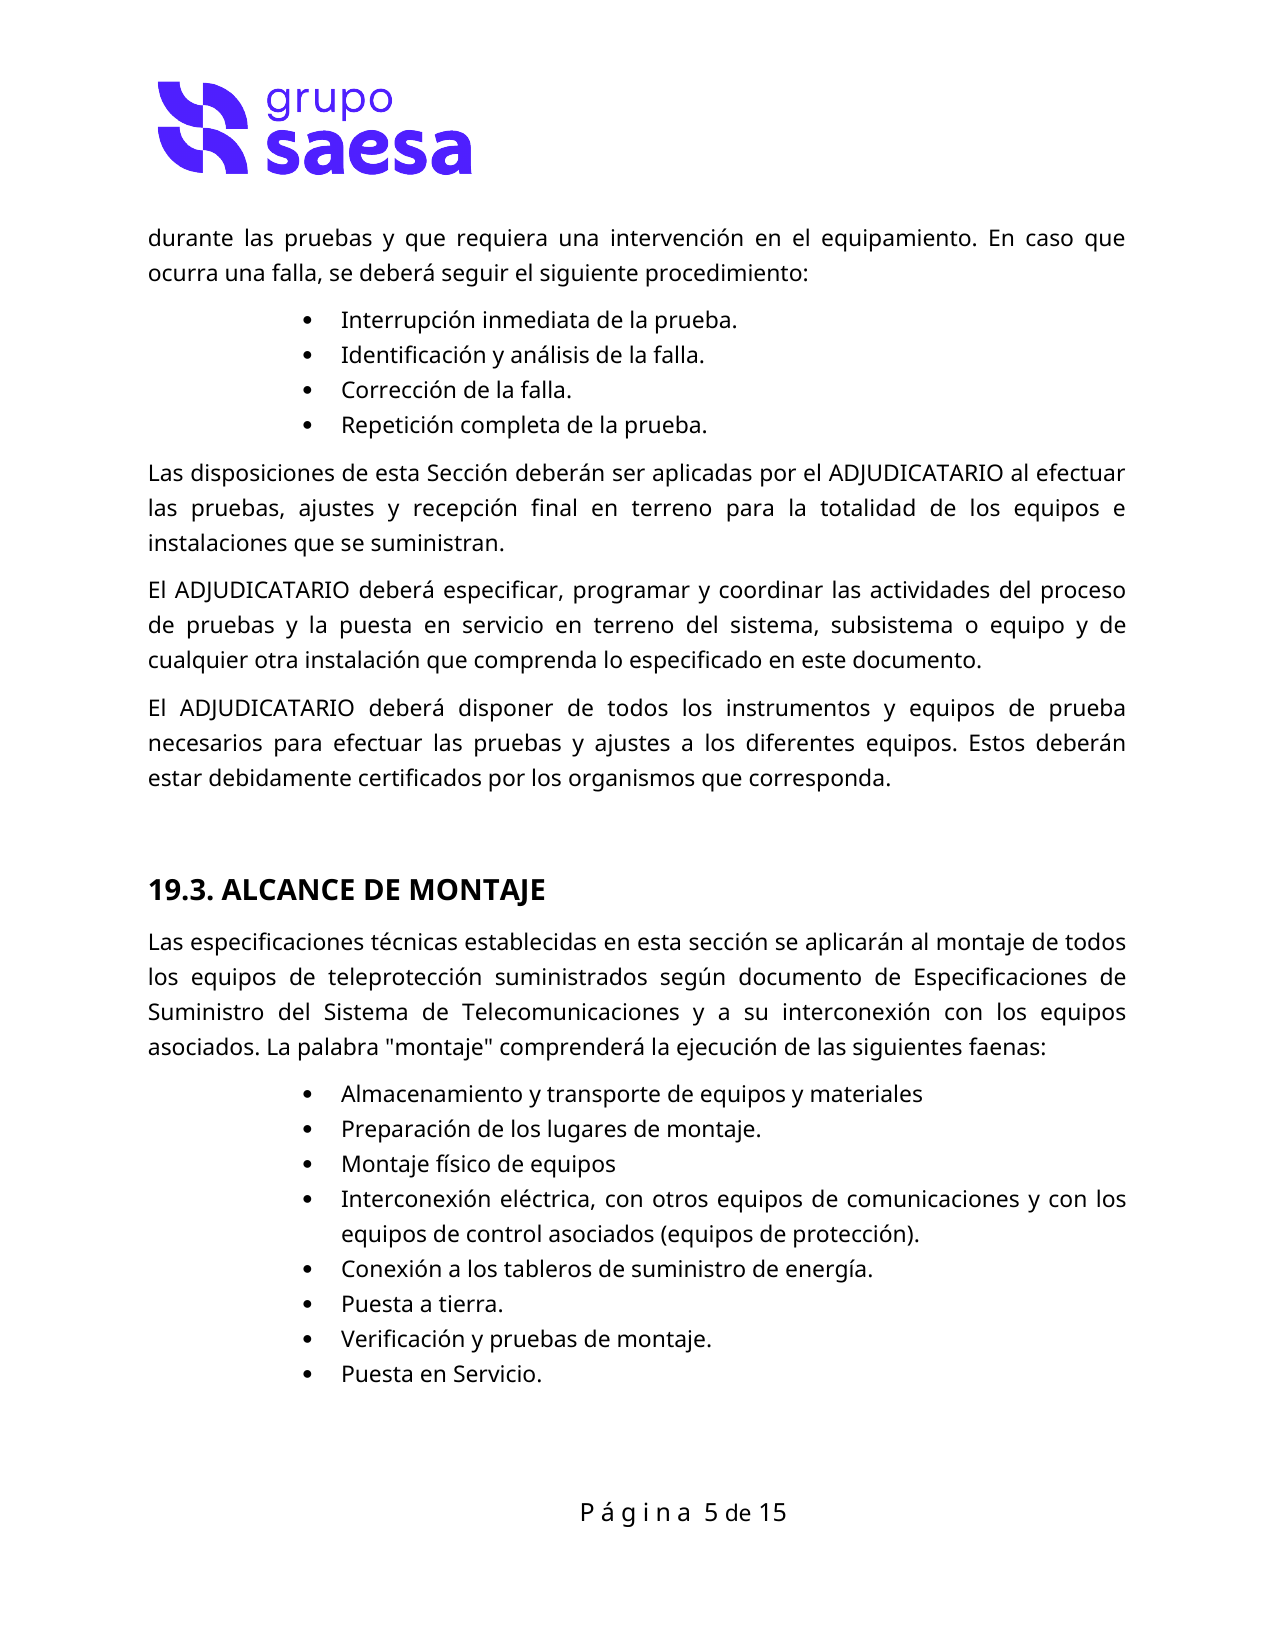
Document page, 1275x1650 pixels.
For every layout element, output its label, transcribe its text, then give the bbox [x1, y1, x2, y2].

list Verificación y pruebas de montaje. [303, 1323, 1127, 1354]
list Puesta a tierra. [303, 1288, 1127, 1319]
list Interconexión eléctrica, con otros equipos de comunicaciones y con los equipos de control asociados (equipos de protección). [303, 1183, 1127, 1249]
list Conexión a los tableros de suministro de energía. [303, 1253, 1127, 1284]
subtitle ALCANCE DE MONTAJE [148, 869, 1127, 909]
list Puesta en Servicio. [303, 1358, 1127, 1389]
list Preparación de los lugares de montaje. [303, 1113, 1127, 1144]
list Almacenamiento y transporte de equipos y materiales [303, 1078, 1127, 1109]
list Repetición completa de la prueba. [303, 409, 1127, 440]
text Las disposiciones de esta Sección deberán ser aplicadas por el ADJUDICATARIO al efectuar las pruebas, ajustes y recepción final en terreno para la totalidad de los equipos e instalaciones que se suministran. [148, 456, 1127, 558]
list Identificación y análisis de la falla. [303, 339, 1127, 370]
list Corrección de la falla. [303, 374, 1127, 405]
picture [147, 73, 481, 178]
text El ADJUDICATARIO deberá especificar, programar y coordinar las actividades del proceso de pruebas y la puesta en servicio en terreno del sistema, subsistema o equipo y de cualquier otra instalación que comprenda lo especificado en este documento. [148, 574, 1127, 675]
text Las especificaciones técnicas establecidas en esta sección se aplicarán al montaje de todos los equipos de teleprotección suministrados según documento de Especificaciones de Suministro del Sistema de Telecomunicaciones y a su interconexión con los equipos asociados. La palabra "montaje" comprenderá la ejecución de las siguientes faenas: [148, 926, 1127, 1062]
list Interrupción inmediata de la prueba. [303, 304, 1127, 335]
text El ADJUDICATARIO deberá disponer de todos los instrumentos y equipos de prueba necesarios para efectuar las pruebas y ajustes a los diferentes equipos. Estos deberán estar debidamente certificados por los organismos que corresponda. [148, 691, 1127, 793]
list Montaje físico de equipos [303, 1148, 1127, 1179]
